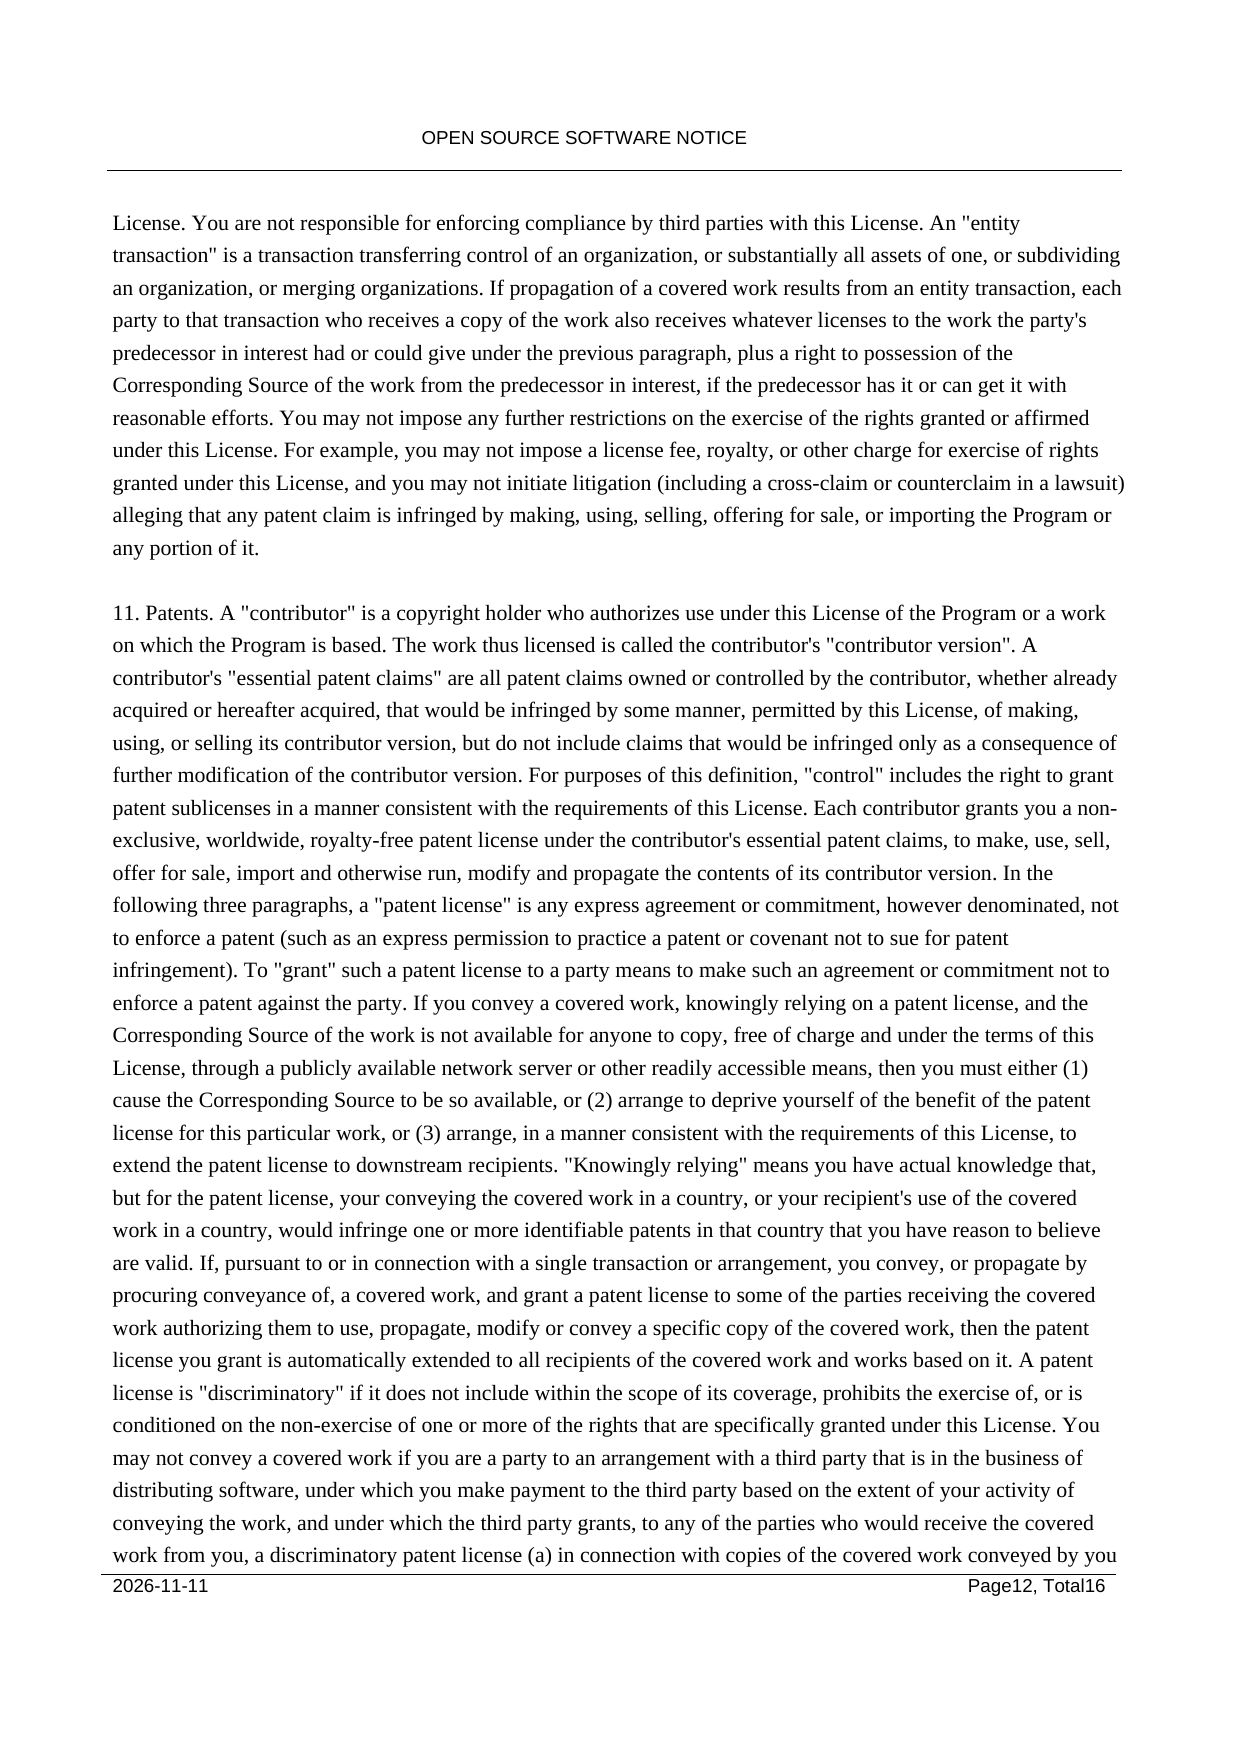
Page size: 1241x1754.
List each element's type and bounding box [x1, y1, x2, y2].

text [112, 206, 1128, 1571]
